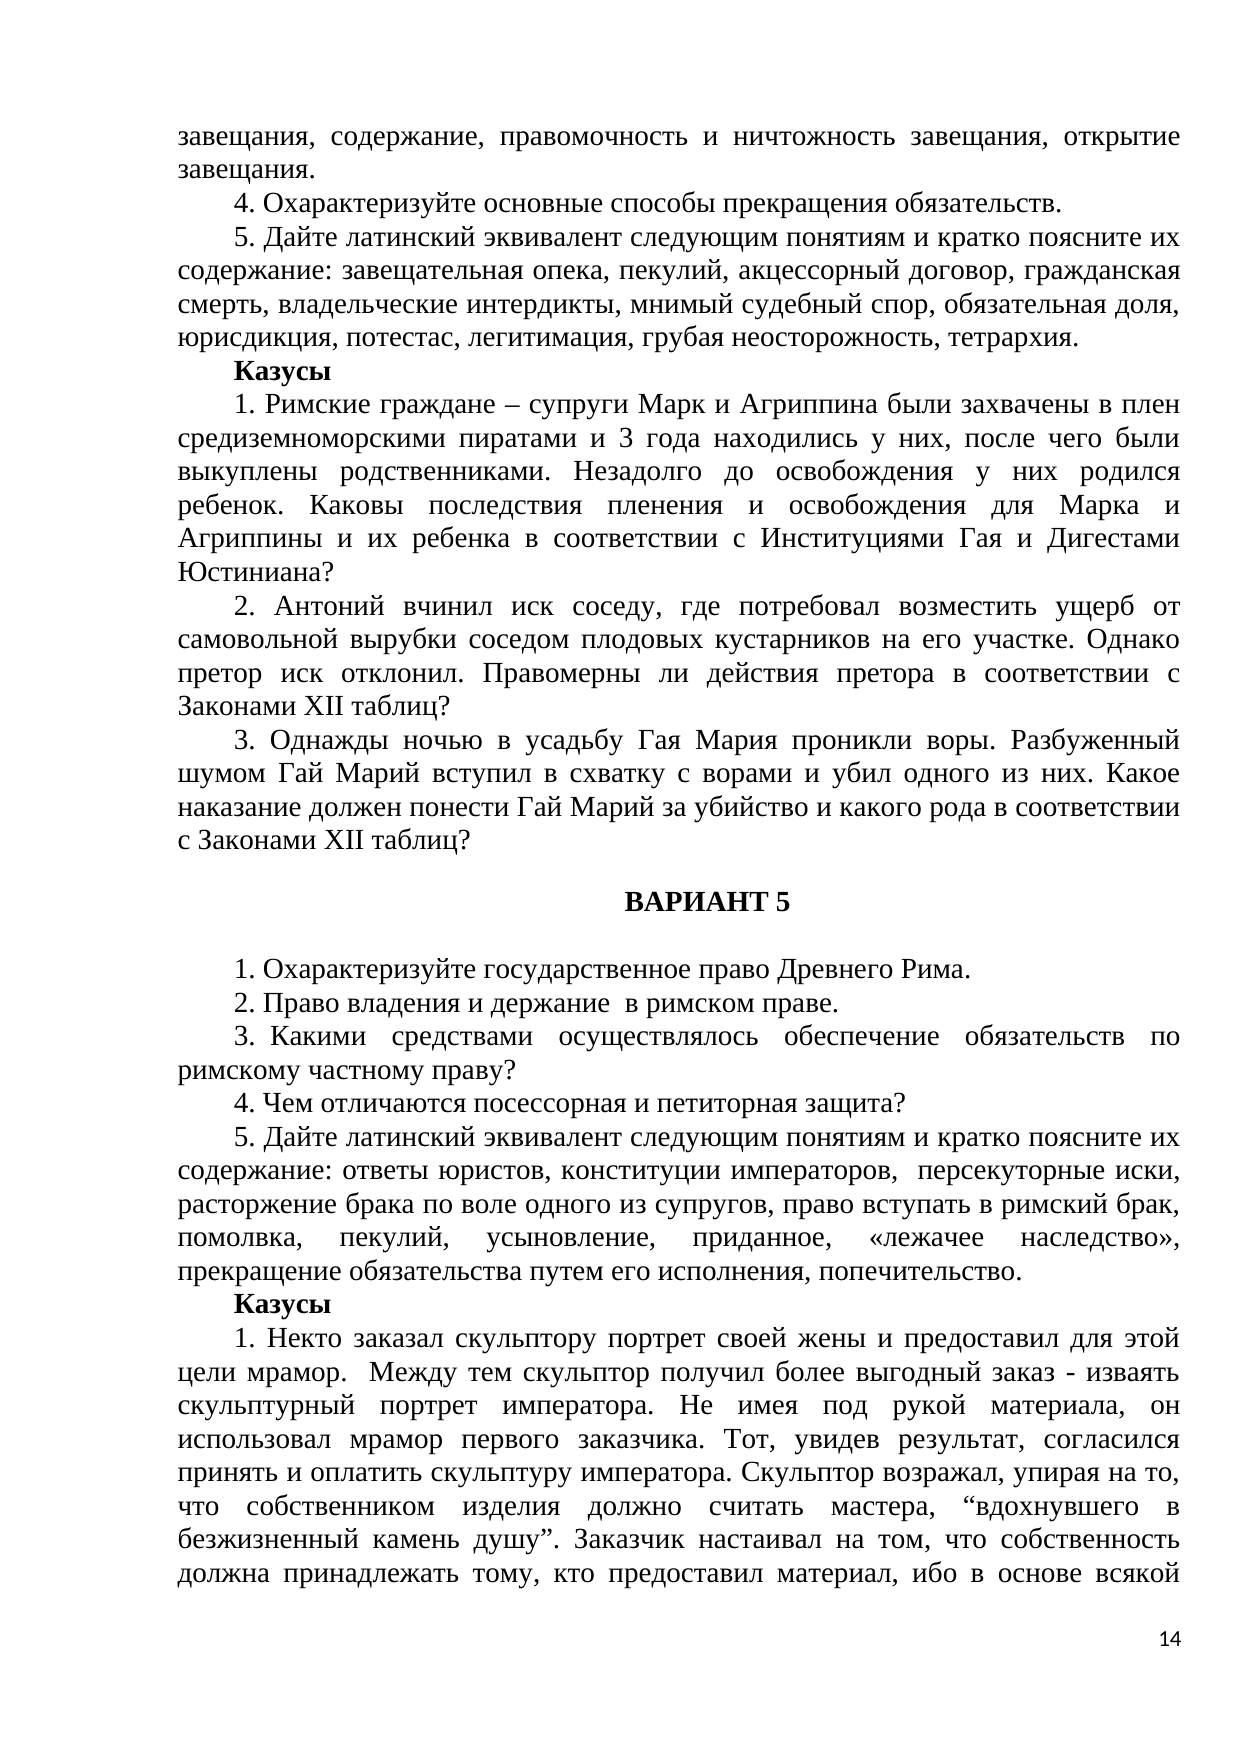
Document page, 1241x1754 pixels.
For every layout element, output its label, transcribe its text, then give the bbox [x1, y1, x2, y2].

text 2. Право владения и держание в римском праве. [177, 985, 1181, 1018]
text Казусы [177, 353, 1181, 386]
text 5. Дайте латинский эквивалент следующим понятиям и кратко поясните их содержание: завещательная опека, пекулий, акцессорный договор, гражданская смерть, владельческие интердикты, мнимый судебный спор, обязательная доля, юрисдикция, потестас, легитимация, грубая неосторожность, тетрархия. [177, 219, 1181, 353]
text 2. Антоний вчинил иск соседу, где потребовал возместить ущерб от самовольной вырубки соседом плодовых кустарников на его участке. Однако претор иск отклонил. Правомерны ли действия претора в соответствии с Законами ХII таблиц? [177, 588, 1181, 722]
text 3. Какими средствами осуществлялось обеспечение обязательств по римскому частному праву? [177, 1018, 1181, 1085]
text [177, 118, 1181, 185]
text 3. Однажды ночью в усадьбу Гая Мария проникли воры. Разбуженный шумом Гай Марий вступил в схватку с ворами и убил одного из них. Какое наказание должен понести Гай Марий за убийство и какого рода в соответствии с Законами ХII таблиц? [177, 722, 1181, 856]
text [177, 1320, 1181, 1588]
text 4. Чем отличаются посессорная и петиторная защита? [177, 1085, 1181, 1119]
text Казусы [177, 1287, 1181, 1320]
text 4. Охарактеризуйте основные способы прекращения обязательств. [177, 185, 1181, 219]
text 1. Римские граждане – супруги Марк и Агриппина были захвачены в плен средиземноморскими пиратами и 3 года находились у них, после чего были выкуплены родственниками. Незадолго до освобождения у них родился ребенок. Каковы последствия пленения и освобождения для Марка и Агриппины и их ребенка в соответствии с Институциями Гая и Дигестами Юстиниана? [177, 386, 1181, 588]
text ВАРИАНТ 5 [177, 884, 1181, 918]
text 5. Дайте латинский эквивалент следующим понятиям и кратко поясните их содержание: ответы юристов, конституции императоров, персекуторные иски, расторжение брака по воле одного из супругов, право вступать в римский брак, помолвка, пекулий, усыновление, приданное, «лежачее наследство», прекращение обязательства путем его исполнения, попечительство. [177, 1119, 1181, 1287]
text 1. Охарактеризуйте государственное право Древнего Рима. [177, 951, 1181, 985]
